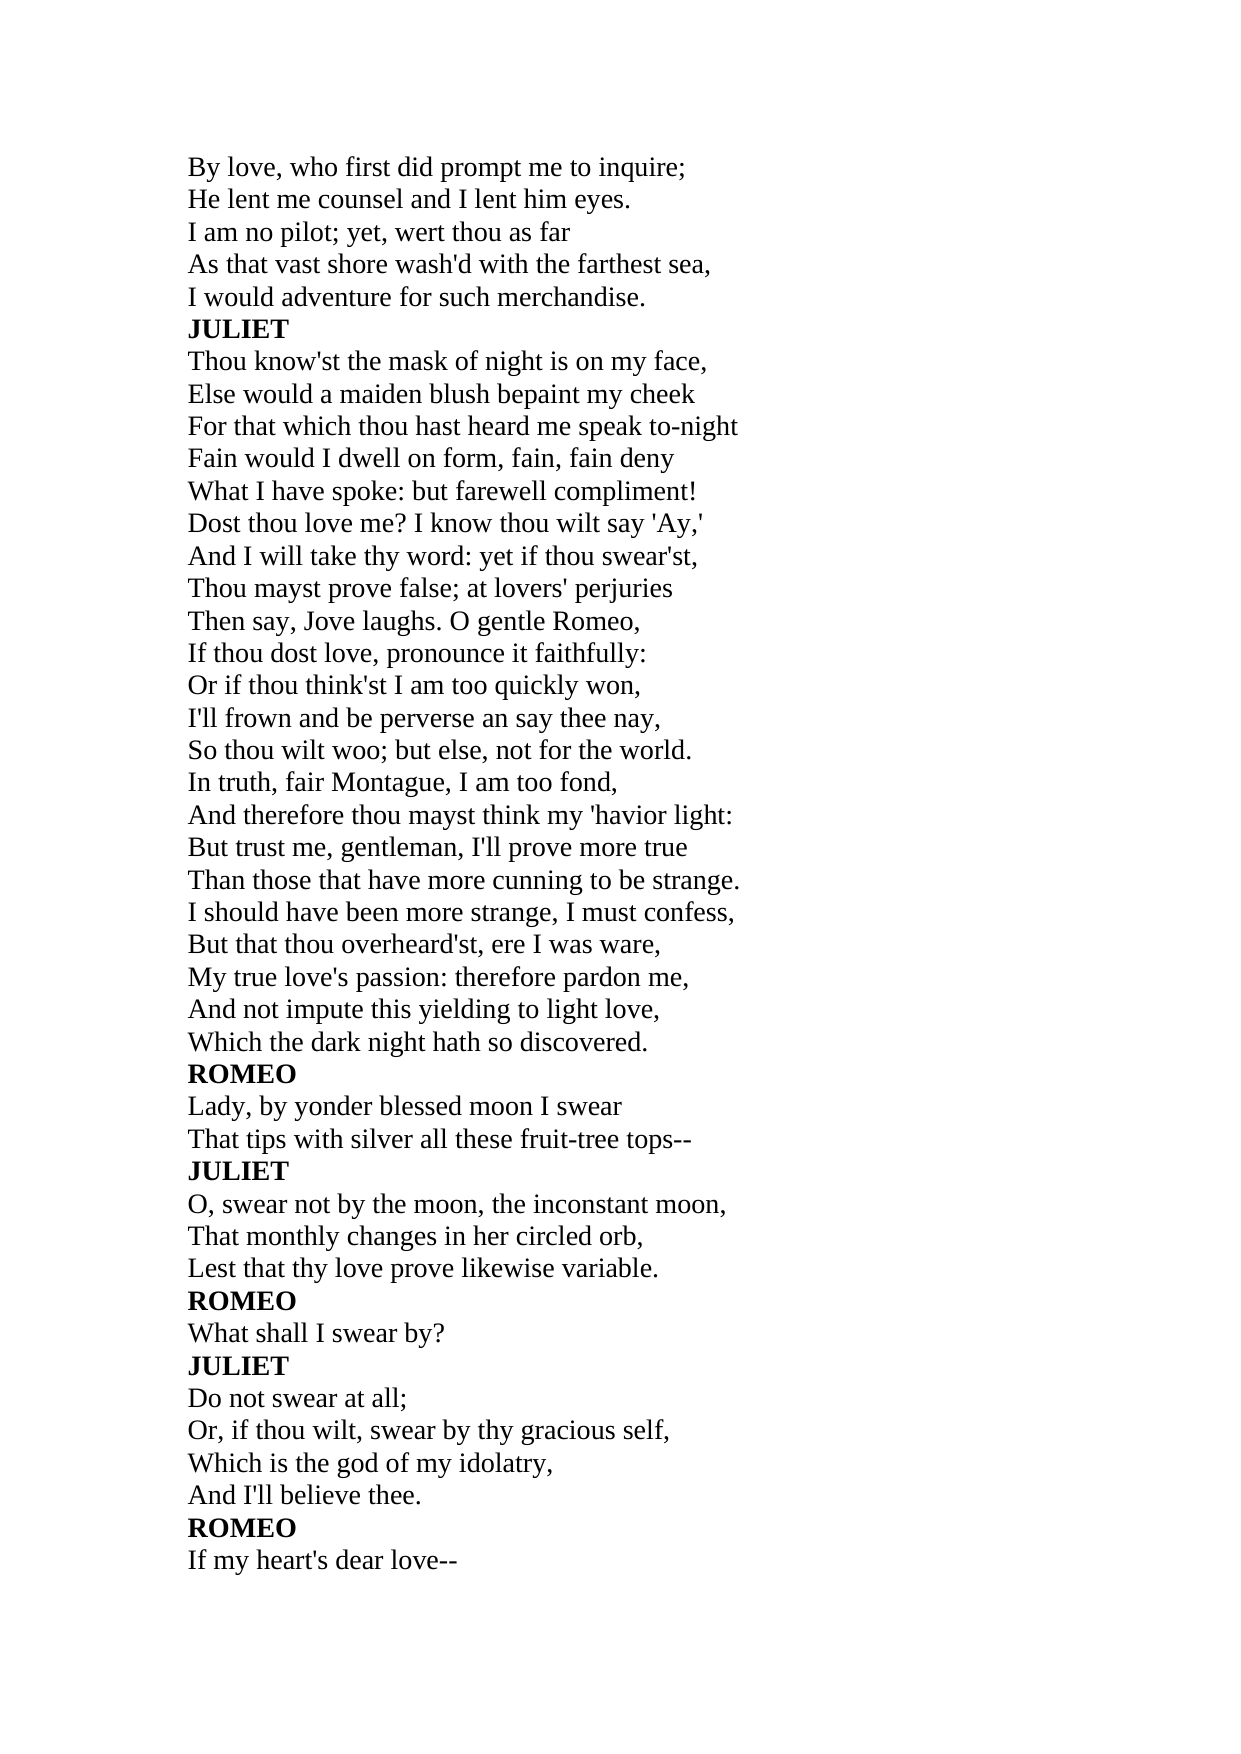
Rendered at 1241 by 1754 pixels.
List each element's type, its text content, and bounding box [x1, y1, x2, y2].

text JULIET [187, 1349, 1053, 1381]
text If my heart's dear love-- [187, 1543, 1053, 1575]
text ROMEO [187, 1284, 1053, 1316]
text What shall I swear by? [187, 1316, 1053, 1349]
text Lady, by yonder blessed moon I swear That tips with silver all these fruit-tree tops-- [187, 1089, 1053, 1154]
text JULIET [187, 1154, 1053, 1187]
text Do not swear at all; Or, if thou wilt, swear by thy gracious self, Which is the god of my idolatry, And I'll believe thee. [187, 1381, 1053, 1511]
text O, swear not by the moon, the inconstant moon, That monthly changes in her circled orb, Lest that thy love prove likewise variable. [187, 1187, 1053, 1284]
text By love, who first did prompt me to inquire; He lent me counsel and I lent him eyes. I am no pilot; yet, wert thou as far As that vast shore wash'd with the farthest sea, I would adventure for such merchandise. [187, 150, 1053, 312]
text ROMEO [187, 1511, 1053, 1543]
text JULIET [187, 312, 1053, 344]
text Thou know'st the mask of night is on my face, Else would a maiden blush bepaint my cheek For that which thou hast heard me speak to-night Fain would I dwell on form, fain, fain deny What I have spoke: but farewell compliment! Dost thou love me? I know thou wilt say 'Ay,' And I will take thy word: yet if thou swear'st, Thou mayst prove false; at lovers' perjuries Then say, Jove laughs. O gentle Romeo, If thou dost love, pronounce it faithfully: Or if thou think'st I am too quickly won, I'll frown and be perverse an say thee nay, So thou wilt woo; but else, not for the world. In truth, fair Montague, I am too fond, And therefore thou mayst think my 'havior light: But trust me, gentleman, I'll prove more true Than those that have more cunning to be strange. I should have been more strange, I must confess, But that thou overheard'st, ere I was ware, My true love's passion: therefore pardon me, And not impute this yielding to light love, Which the dark night hath so discovered. [187, 344, 1053, 1057]
text ROMEO [187, 1057, 1053, 1089]
